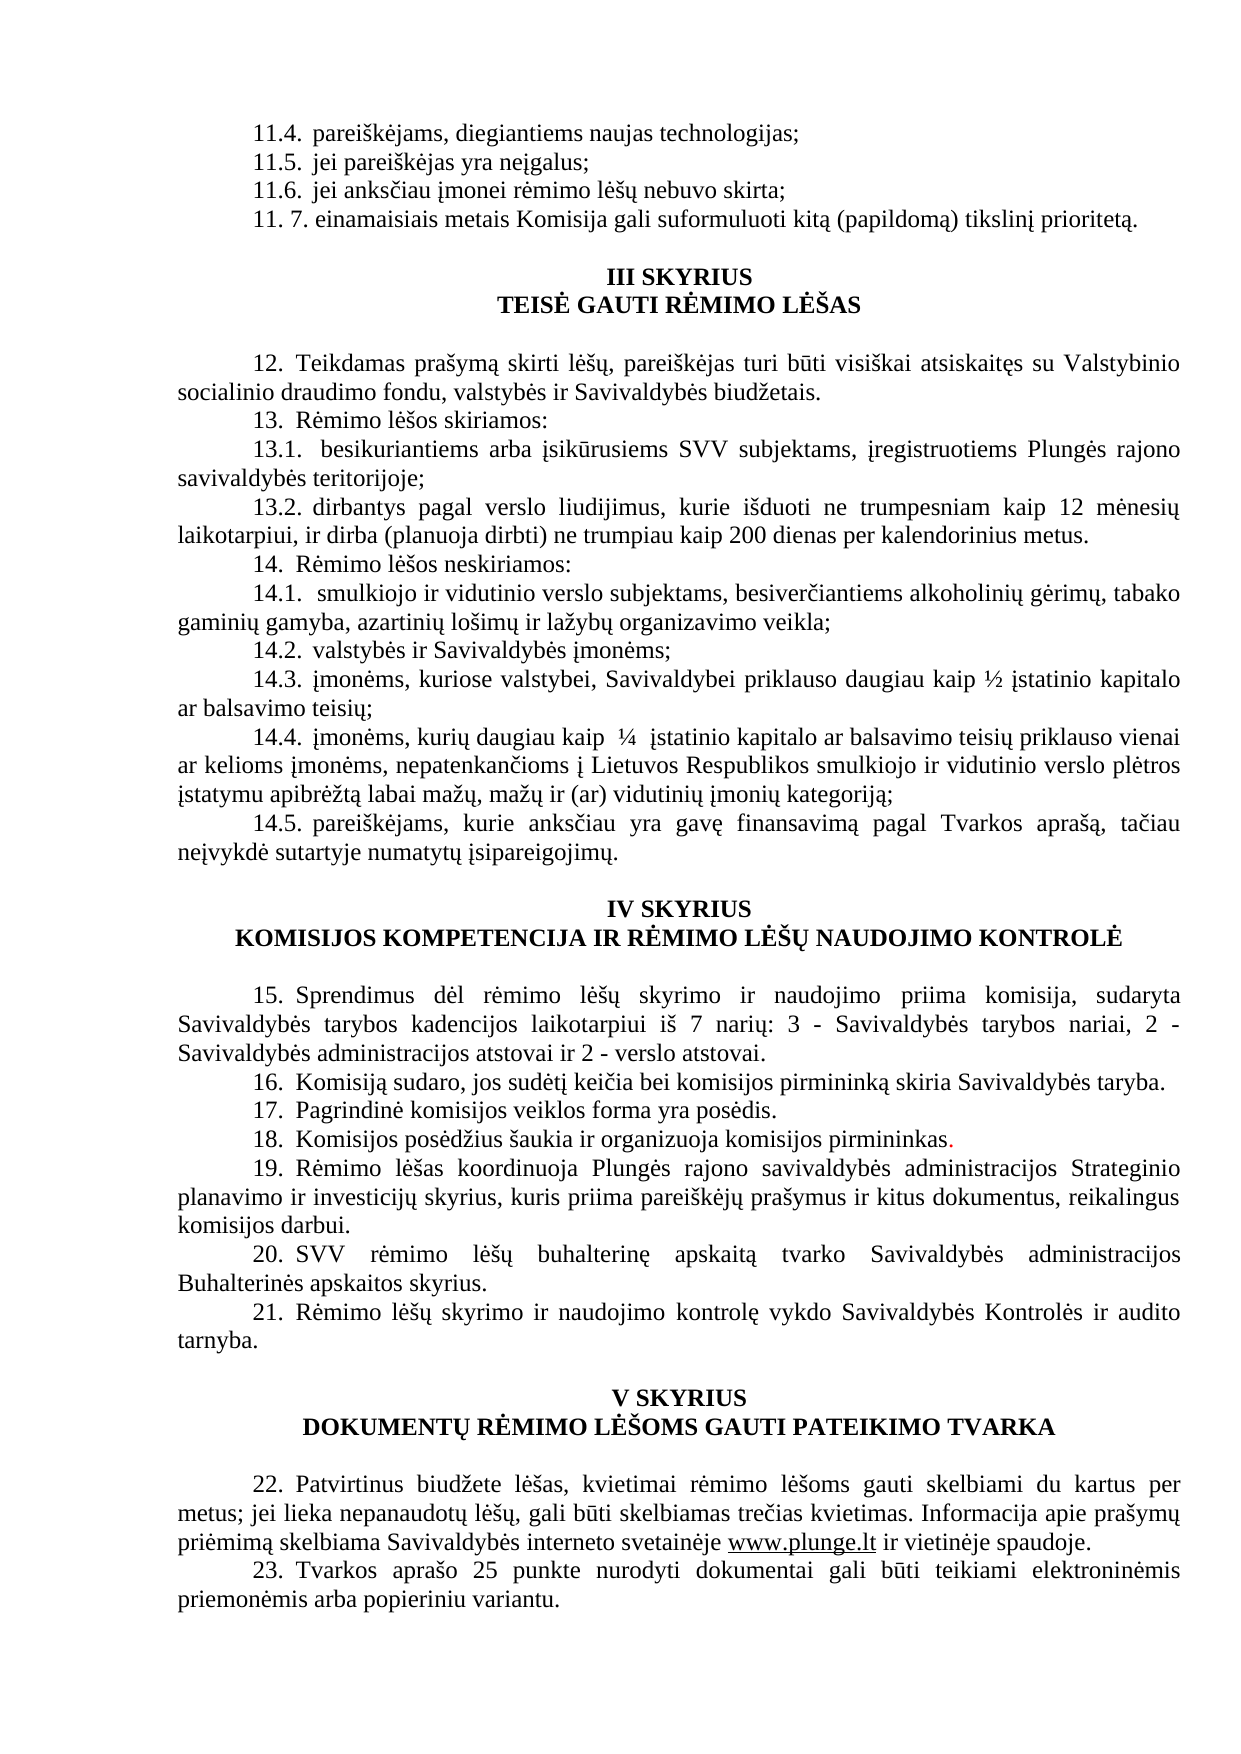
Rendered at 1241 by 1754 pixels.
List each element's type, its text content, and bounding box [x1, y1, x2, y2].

list Rėmimo lėšas koordinuoja Plungės rajono savivaldybės administracijos Strateginio planavimo ir investicijų skyrius, kuris priima pareiškėjų prašymus ir kitus dokumentus, reikalingus komisijos darbui. [177, 1153, 1181, 1239]
list SVV rėmimo lėšų buhalterinę apskaitą tvarko Savivaldybės administracijos Buhalterinės apskaitos skyrius. [177, 1239, 1181, 1297]
list įmonėms, kurių daugiau kaip ¼ įstatinio kapitalo ar balsavimo teisių priklauso vienai ar kelioms įmonėms, nepatenkančioms į Lietuvos Respublikos smulkiojo ir vidutinio verslo plėtros įstatymu apibrėžtą labai mažų, mažų ir (ar) vidutinių įmonių kategoriją; [177, 722, 1181, 808]
list Rėmimo lėšų skyrimo ir naudojimo kontrolę vykdo Savivaldybės Kontrolės ir audito tarnyba. [177, 1297, 1181, 1354]
list Rėmimo lėšos neskiriamos: [177, 549, 1181, 578]
list smulkiojo ir vidutinio verslo subjektams, besiverčiantiems alkoholinių gėrimų, tabako gaminių gamyba, azartinių lošimų ir lažybų organizavimo veikla; [177, 578, 1181, 636]
text III SKYRIUS [177, 262, 1181, 291]
text TEISĖ GAUTI RĖMIMO LĖŠAS [177, 291, 1181, 319]
list valstybės ir Savivaldybės įmonėms; [177, 636, 1181, 664]
list Komisiją sudaro, jos sudėtį keičia bei komisijos pirmininką skiria Savivaldybės taryba. [177, 1067, 1181, 1096]
list jei anksčiau įmonei rėmimo lėšų nebuvo skirta; [177, 176, 1181, 204]
text DOKUMENTŲ RĖMIMO LĖŠOMS GAUTI PATEIKIMO TVARKA [177, 1412, 1181, 1441]
text KOMISIJOS KOMPETENCIJA IR RĖMIMO LĖŠŲ NAUDOJIMO KONTROLĖ [177, 923, 1181, 952]
list Komisijos posėdžius šaukia ir organizuoja komisijos pirmininkas. [177, 1124, 1181, 1153]
list jei pareiškėjas yra neįgalus; [177, 147, 1181, 176]
list besikuriantiems arba įsikūrusiems SVV subjektams, įregistruotiems Plungės rajono savivaldybės teritorijoje; [177, 434, 1181, 492]
list Teikdamas prašymą skirti lėšų, pareiškėjas turi būti visiškai atsiskaitęs su Valstybinio socialinio draudimo fondu, valstybės ir Savivaldybės biudžetais. [177, 348, 1181, 406]
list Rėmimo lėšos skiriamos: [177, 406, 1181, 434]
text IV SKYRIUS [177, 894, 1181, 923]
list Pagrindinė komisijos veiklos forma yra posėdis. [177, 1096, 1181, 1124]
text V SKYRIUS [177, 1383, 1181, 1412]
text 11. 7. einamaisiais metais Komisija gali suformuluoti kitą (papildomą) tikslinį prioritetą. [177, 204, 1181, 233]
list Patvirtinus biudžete lėšas, kvietimai rėmimo lėšoms gauti skelbiami du kartus per metus; jei lieka nepanaudotų lėšų, gali būti skelbiamas trečias kvietimas. Informacija apie prašymų priėmimą skelbiama Savivaldybės interneto svetainėje www.plunge.lt ir vietinėje spaudoje. [177, 1469, 1181, 1556]
list Sprendimus dėl rėmimo lėšų skyrimo ir naudojimo priima komisija, sudaryta Savivaldybės tarybos kadencijos laikotarpiui iš 7 narių: 3 - Savivaldybės tarybos nariai, 2 - Savivaldybės administracijos atstovai ir 2 - verslo atstovai. [177, 981, 1181, 1067]
list pareiškėjams, kurie anksčiau yra gavę finansavimą pagal Tvarkos aprašą, tačiau neįvykdė sutartyje numatytų įsipareigojimų. [177, 808, 1181, 866]
list dirbantys pagal verslo liudijimus, kurie išduoti ne trumpesniam kaip 12 mėnesių laikotarpiui, ir dirba (planuoja dirbti) ne trumpiau kaip 200 dienas per kalendorinius metus. [177, 492, 1181, 549]
list įmonėms, kuriose valstybei, Savivaldybei priklauso daugiau kaip ½ įstatinio kapitalo ar balsavimo teisių; [177, 664, 1181, 722]
list Tvarkos aprašo 25 punkte nurodyti dokumentai gali būti teikiami elektroninėmis priemonėmis arba popieriniu variantu. [177, 1556, 1181, 1613]
list pareiškėjams, diegiantiems naujas technologijas; [177, 118, 1181, 147]
